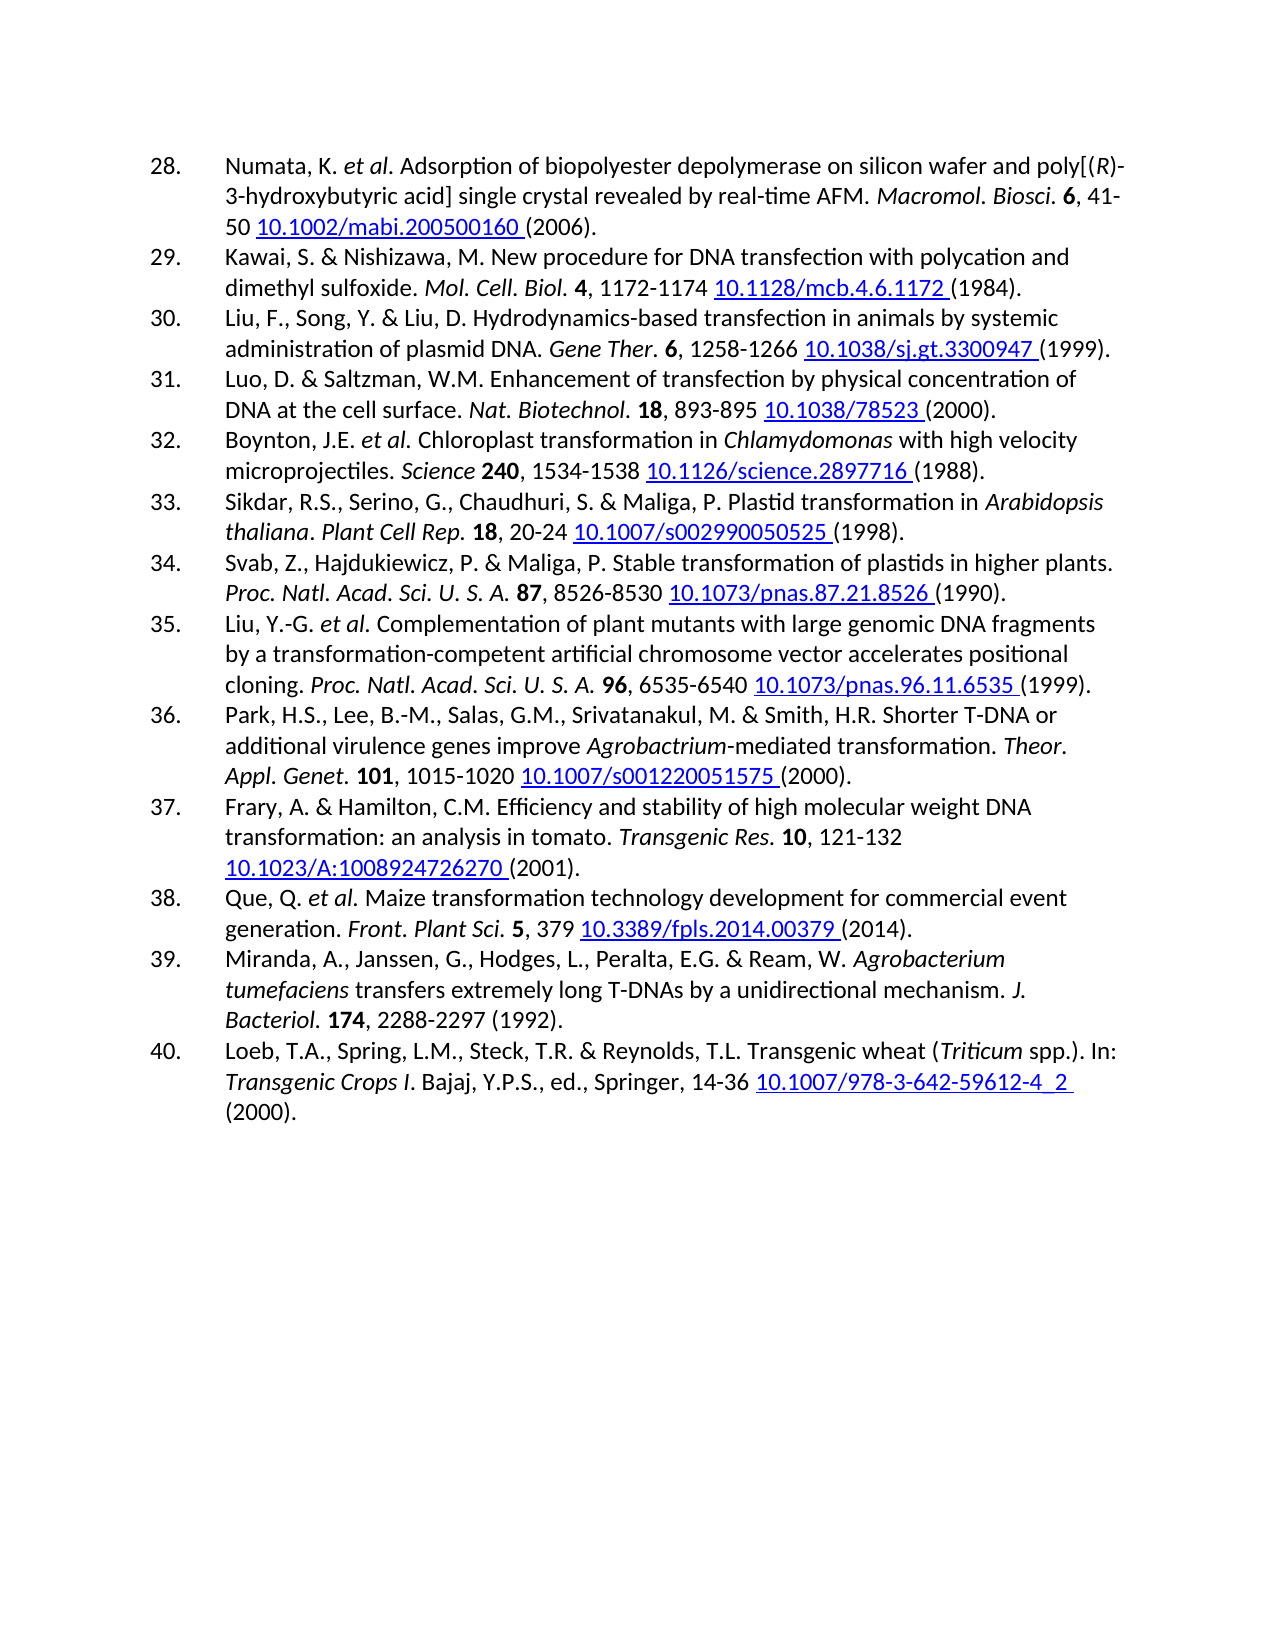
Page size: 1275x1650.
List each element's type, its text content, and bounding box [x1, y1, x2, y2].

text 33. Sikdar, R.S., Serino, G., Chaudhuri, S. & Maliga, P. Plastid transformation in Arabidopsis thaliana. Plant Cell Rep. 18, 20-24 10.1007/s002990050525 (1998). [150, 486, 1125, 547]
text 30. Liu, F., Song, Y. & Liu, D. Hydrodynamics-based transfection in animals by systemic administration of plasmid DNA. Gene Ther. 6, 1258-1266 10.1038/sj.gt.3300947 (1999). [150, 303, 1125, 364]
text 40. Loeb, T.A., Spring, L.M., Steck, T.R. & Reynolds, T.L. Transgenic wheat (Triticum spp.). In: Transgenic Crops I. Bajaj, Y.P.S., ed., Springer, 14-36 10.1007/978-3-642-59612-4_2 (2000). [150, 1035, 1125, 1127]
text 29. Kawai, S. & Nishizawa, M. New procedure for DNA transfection with polycation and dimethyl sulfoxide. Mol. Cell. Biol. 4, 1172-1174 10.1128/mcb.4.6.1172 (1984). [150, 242, 1125, 303]
text 28. Numata, K. et al. Adsorption of biopolyester depolymerase on silicon wafer and poly[(R)-3-hydroxybutyric acid] single crystal revealed by real-time AFM. Macromol. Biosci. 6, 41-50 10.1002/mabi.200500160 (2006). [150, 150, 1125, 242]
text 38. Que, Q. et al. Maize transformation technology development for commercial event generation. Front. Plant Sci. 5, 379 10.3389/fpls.2014.00379 (2014). [150, 882, 1125, 943]
text 32. Boynton, J.E. et al. Chloroplast transformation in Chlamydomonas with high velocity microprojectiles. Science 240, 1534-1538 10.1126/science.2897716 (1988). [150, 425, 1125, 486]
text 34. Svab, Z., Hajdukiewicz, P. & Maliga, P. Stable transformation of plastids in higher plants. Proc. Natl. Acad. Sci. U. S. A. 87, 8526-8530 10.1073/pnas.87.21.8526 (1990). [150, 547, 1125, 608]
text 31. Luo, D. & Saltzman, W.M. Enhancement of transfection by physical concentration of DNA at the cell surface. Nat. Biotechnol. 18, 893-895 10.1038/78523 (2000). [150, 364, 1125, 425]
text 37. Frary, A. & Hamilton, C.M. Efficiency and stability of high molecular weight DNA transformation: an analysis in tomato. Transgenic Res. 10, 121-132 10.1023/A:1008924726270 (2001). [150, 791, 1125, 882]
text 39. Miranda, A., Janssen, G., Hodges, L., Peralta, E.G. & Ream, W. Agrobacterium tumefaciens transfers extremely long T-DNAs by a unidirectional mechanism. J. Bacteriol. 174, 2288-2297 (1992). [150, 943, 1125, 1035]
text 35. Liu, Y.-G. et al. Complementation of plant mutants with large genomic DNA fragments by a transformation-competent artificial chromosome vector accelerates positional cloning. Proc. Natl. Acad. Sci. U. S. A. 96, 6535-6540 10.1073/pnas.96.11.6535 (1999). [150, 608, 1125, 699]
text 36. Park, H.S., Lee, B.-M., Salas, G.M., Srivatanakul, M. & Smith, H.R. Shorter T-DNA or additional virulence genes improve Agrobactrium-mediated transformation. Theor. Appl. Genet. 101, 1015-1020 10.1007/s001220051575 (2000). [150, 699, 1125, 791]
